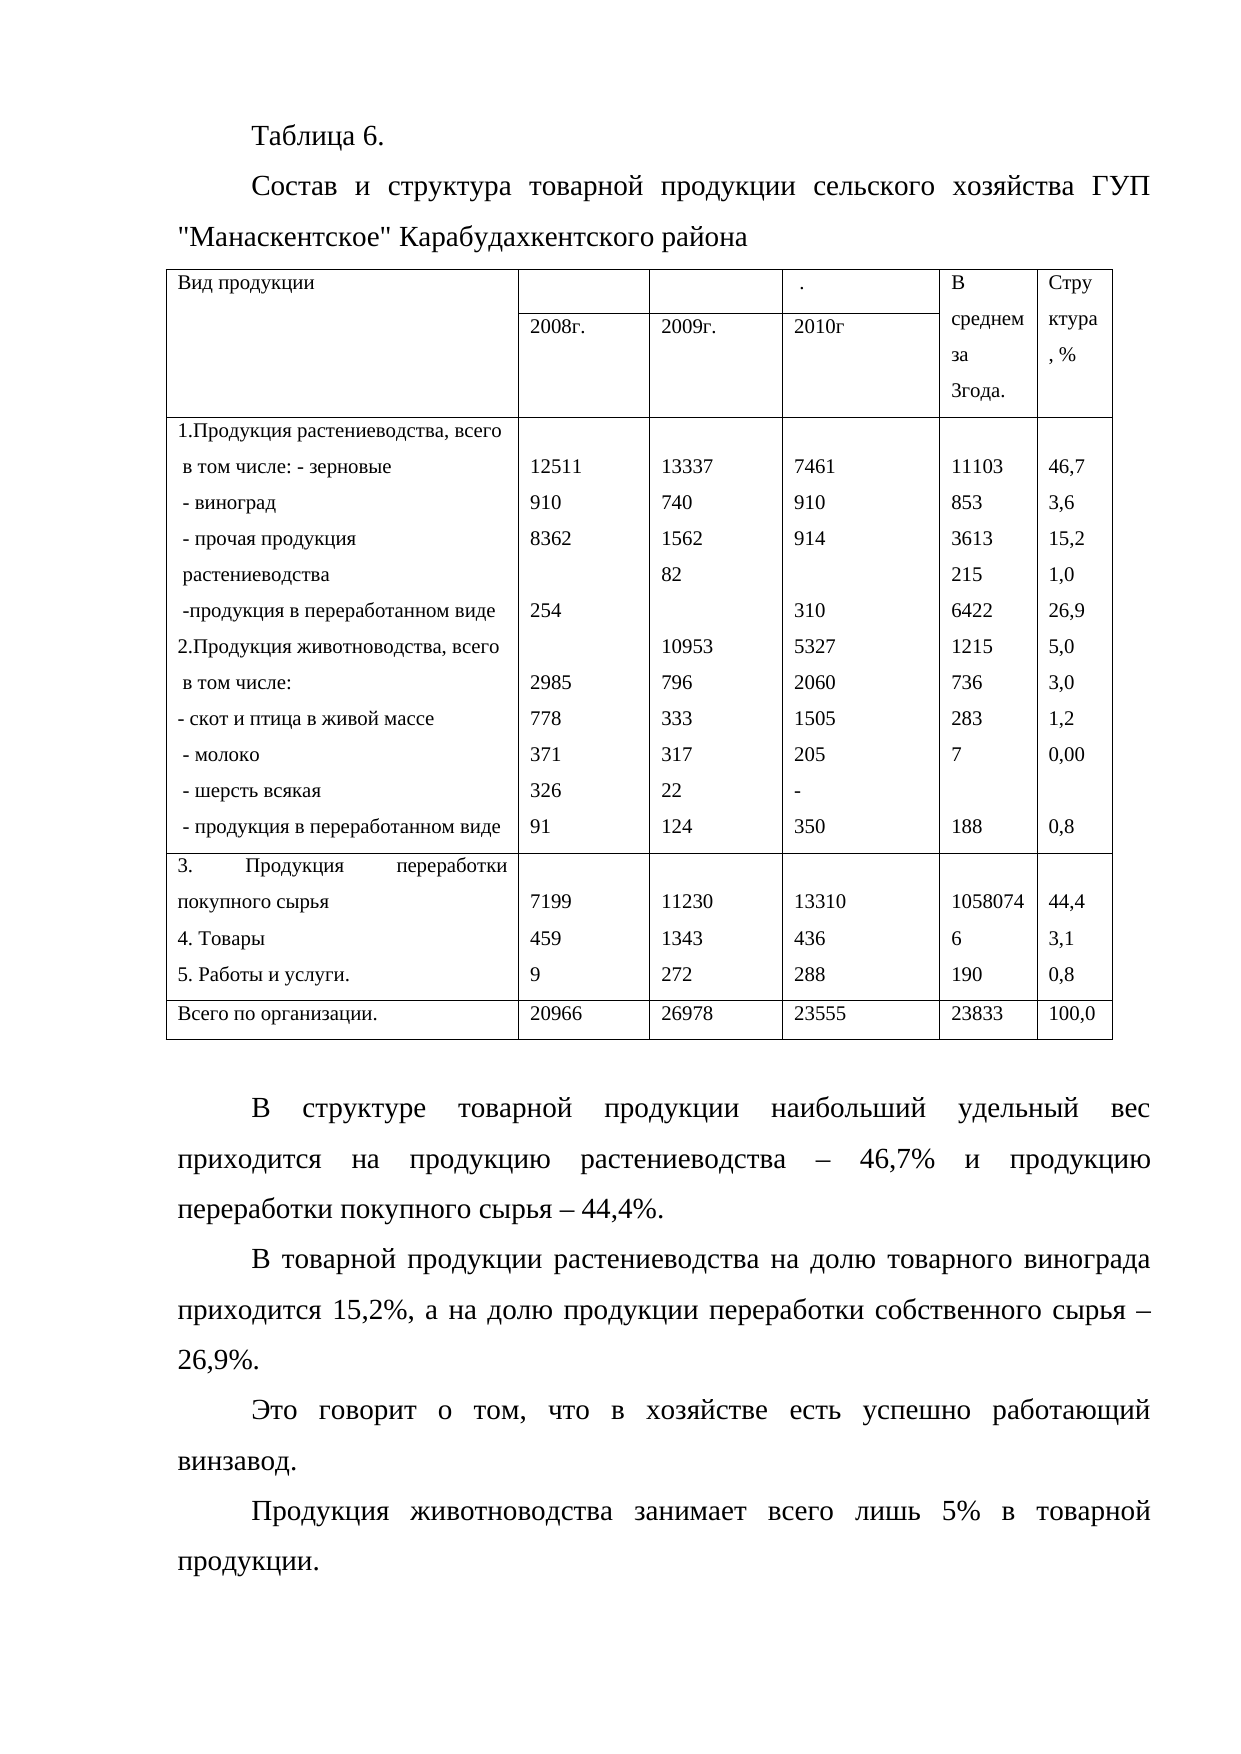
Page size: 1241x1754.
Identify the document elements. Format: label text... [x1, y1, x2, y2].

table_cell 11230 1343 272 [650, 854, 782, 1000]
table_header [519, 270, 649, 313]
table_header . [783, 270, 939, 313]
text В товарной продукции растениеводства на долю товарного винограда приходится 15,2%, а на долю продукции переработки собственного сырья – 26,9%. [177, 1242, 1152, 1376]
table_cell 44,4 3,1 0,8 [1038, 854, 1112, 1000]
table_header В среднем за 3года. [940, 270, 1037, 417]
table_header Структура, % [1038, 270, 1112, 417]
table_cell 10580746 190 [940, 854, 1037, 1000]
text Продукция животноводства занимает всего лишь 5% в товарной продукции. [177, 1493, 1152, 1577]
table_cell 23555 [783, 1001, 939, 1039]
table_header Вид продукции [167, 270, 518, 417]
text Это говорит о том, что в хозяйстве есть успешно работающий винзавод. [177, 1392, 1152, 1476]
table_cell 3. Продукция переработки покупного сырья 4. Товары 5. Работы и услуги. [167, 854, 518, 1000]
table_cell 11103 853 3613 215 6422 1215 736 283 7 188 [940, 418, 1037, 852]
table_cell 26978 [650, 1001, 782, 1039]
table_cell 7461 910 914 310 5327 2060 1505 205 - 350 [783, 418, 939, 852]
table_cell 2008г. [519, 314, 649, 417]
table_cell 2010г [783, 314, 939, 417]
table_cell 13310 436 288 [783, 854, 939, 1000]
table_cell 20966 [519, 1001, 649, 1039]
table_cell 12511 910 8362 254 2985 778 371 326 91 [519, 418, 649, 852]
text Состав и структура товарной продукции сельского хозяйства ГУП "Манаскентское" Карабудахкентского района [177, 168, 1152, 252]
table_cell 7199 459 9 [519, 854, 649, 1000]
table_cell 23833 [940, 1001, 1037, 1039]
text В структуре товарной продукции наибольший удельный вес приходится на продукцию растениеводства – 46,7% и продукцию переработки покупного сырья – 44,4%. [177, 1091, 1152, 1225]
table_cell 46,7 3,6 15,2 1,0 26,9 5,0 3,0 1,2 0,00 0,8 [1038, 418, 1112, 852]
table_cell 100,0 [1038, 1001, 1112, 1039]
table_cell 2009г. [650, 314, 782, 417]
table_header [650, 270, 782, 313]
table_cell 1.Продукция растениеводства, всего в том числе: - зерновые - виноград - прочая продукция растениеводства -продукция в переработанном виде 2.Продукция животноводства, всего в том числе: - скот и птица в живой массе - молоко - шерсть всякая - продукция в переработанном виде [167, 418, 518, 852]
text Таблица 6. [177, 118, 1152, 152]
table_cell Всего по организации. [167, 1001, 518, 1039]
table_cell 13337 740 1562 82 10953 796 333 317 22 124 [650, 418, 782, 852]
